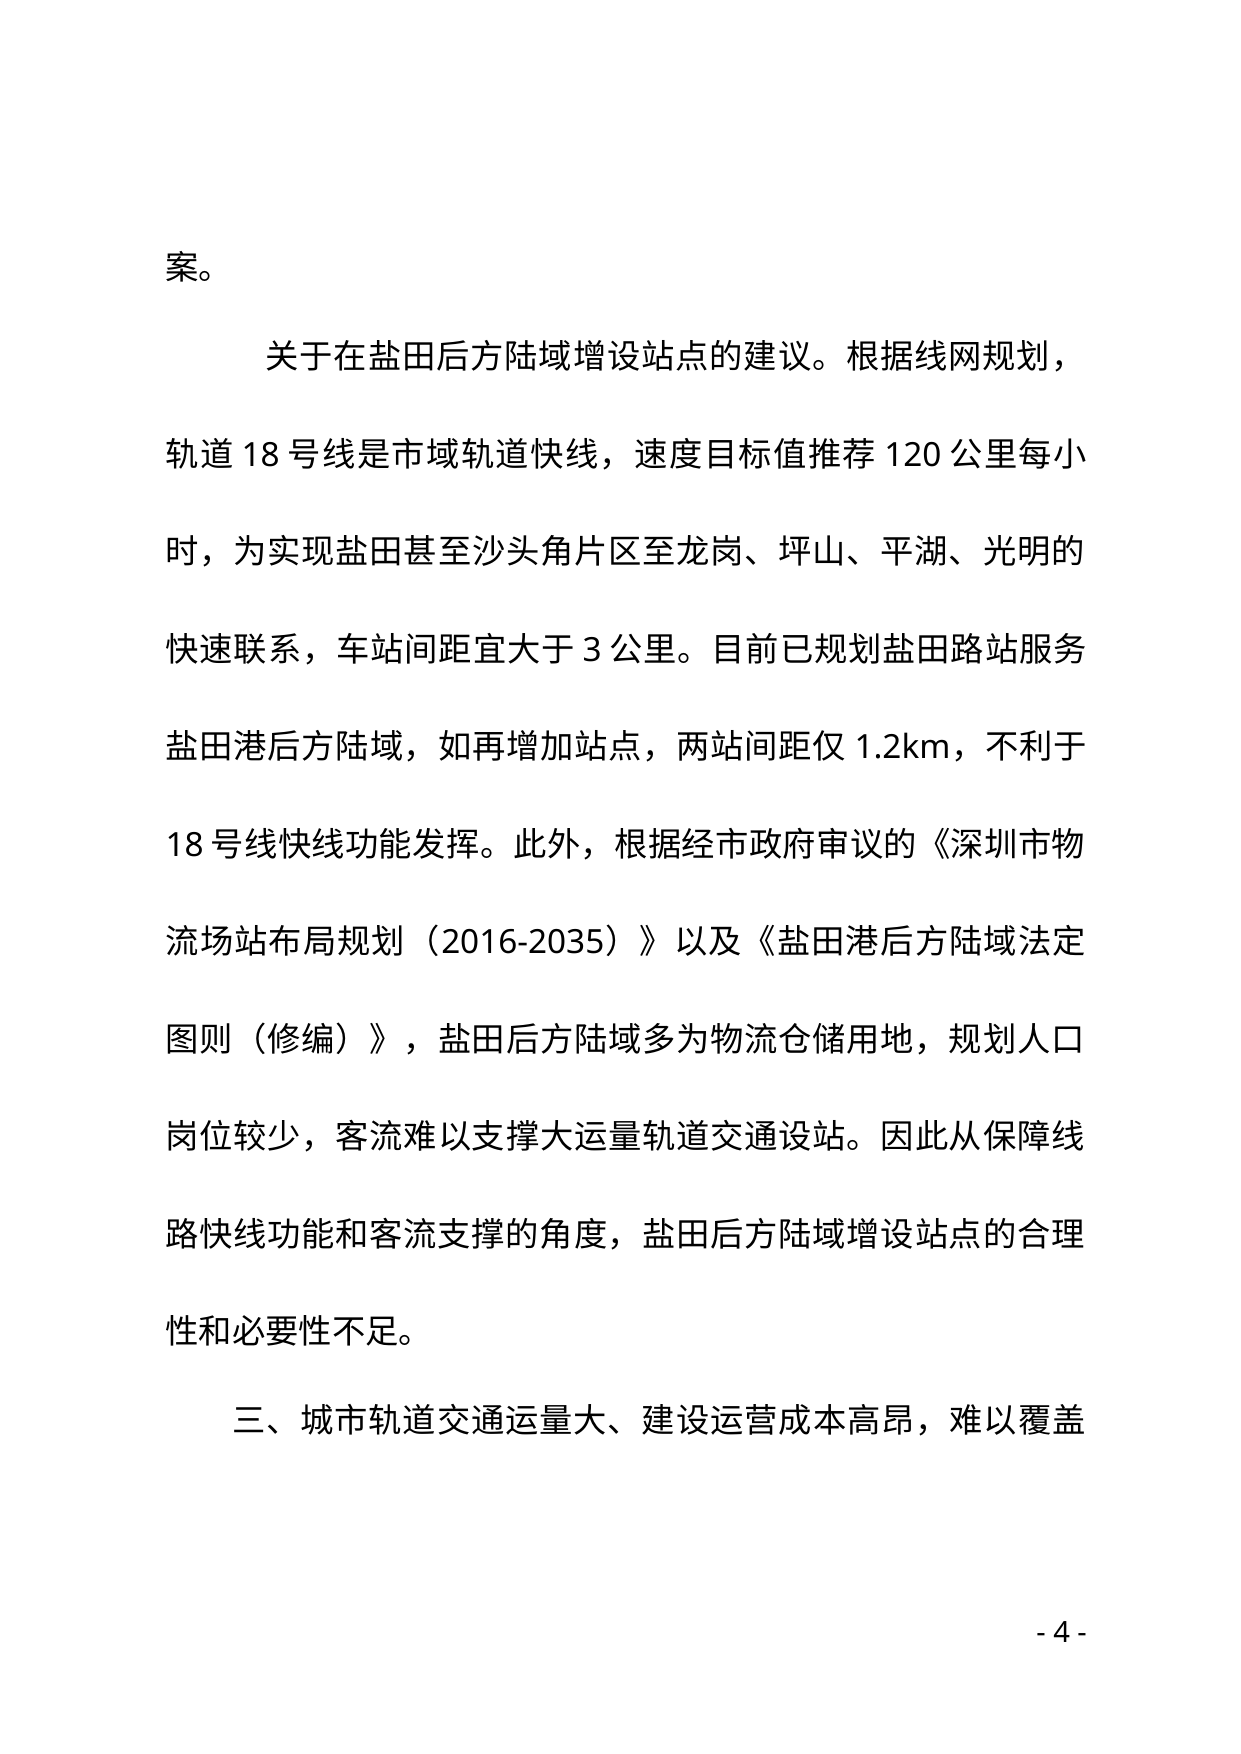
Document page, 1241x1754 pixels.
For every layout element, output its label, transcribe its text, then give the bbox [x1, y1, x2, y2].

list 关于在盐田后方陆域增设站点的建议。根据线网规划，轨道18号线是市域轨道快线，速度目标值推荐120公里每小时，为实现盐田甚至沙头角片区至龙岗、坪山、平湖、光明的快速联系，车站间距宜大于3公里。目前已规划盐田路站服务盐田港后方陆域，如再增加站点，两站间距仅1.2km，不利于18号线快线功能发挥。此外，根据经市政府审议的《深圳市物流场站布局规划（2016-2035）》以及《盐田港后方陆域法定图则（修编）》，盐田后方陆域多为物流仓储用地，规划人口岗位较少，客流难以支撑大运量轨道交通设站。因此从保障线路快线功能和客流支撑的角度，盐田后方陆域增设站点的合理性和必要性不足。 [165, 322, 1087, 1362]
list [165, 1386, 1087, 1451]
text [165, 233, 1087, 298]
